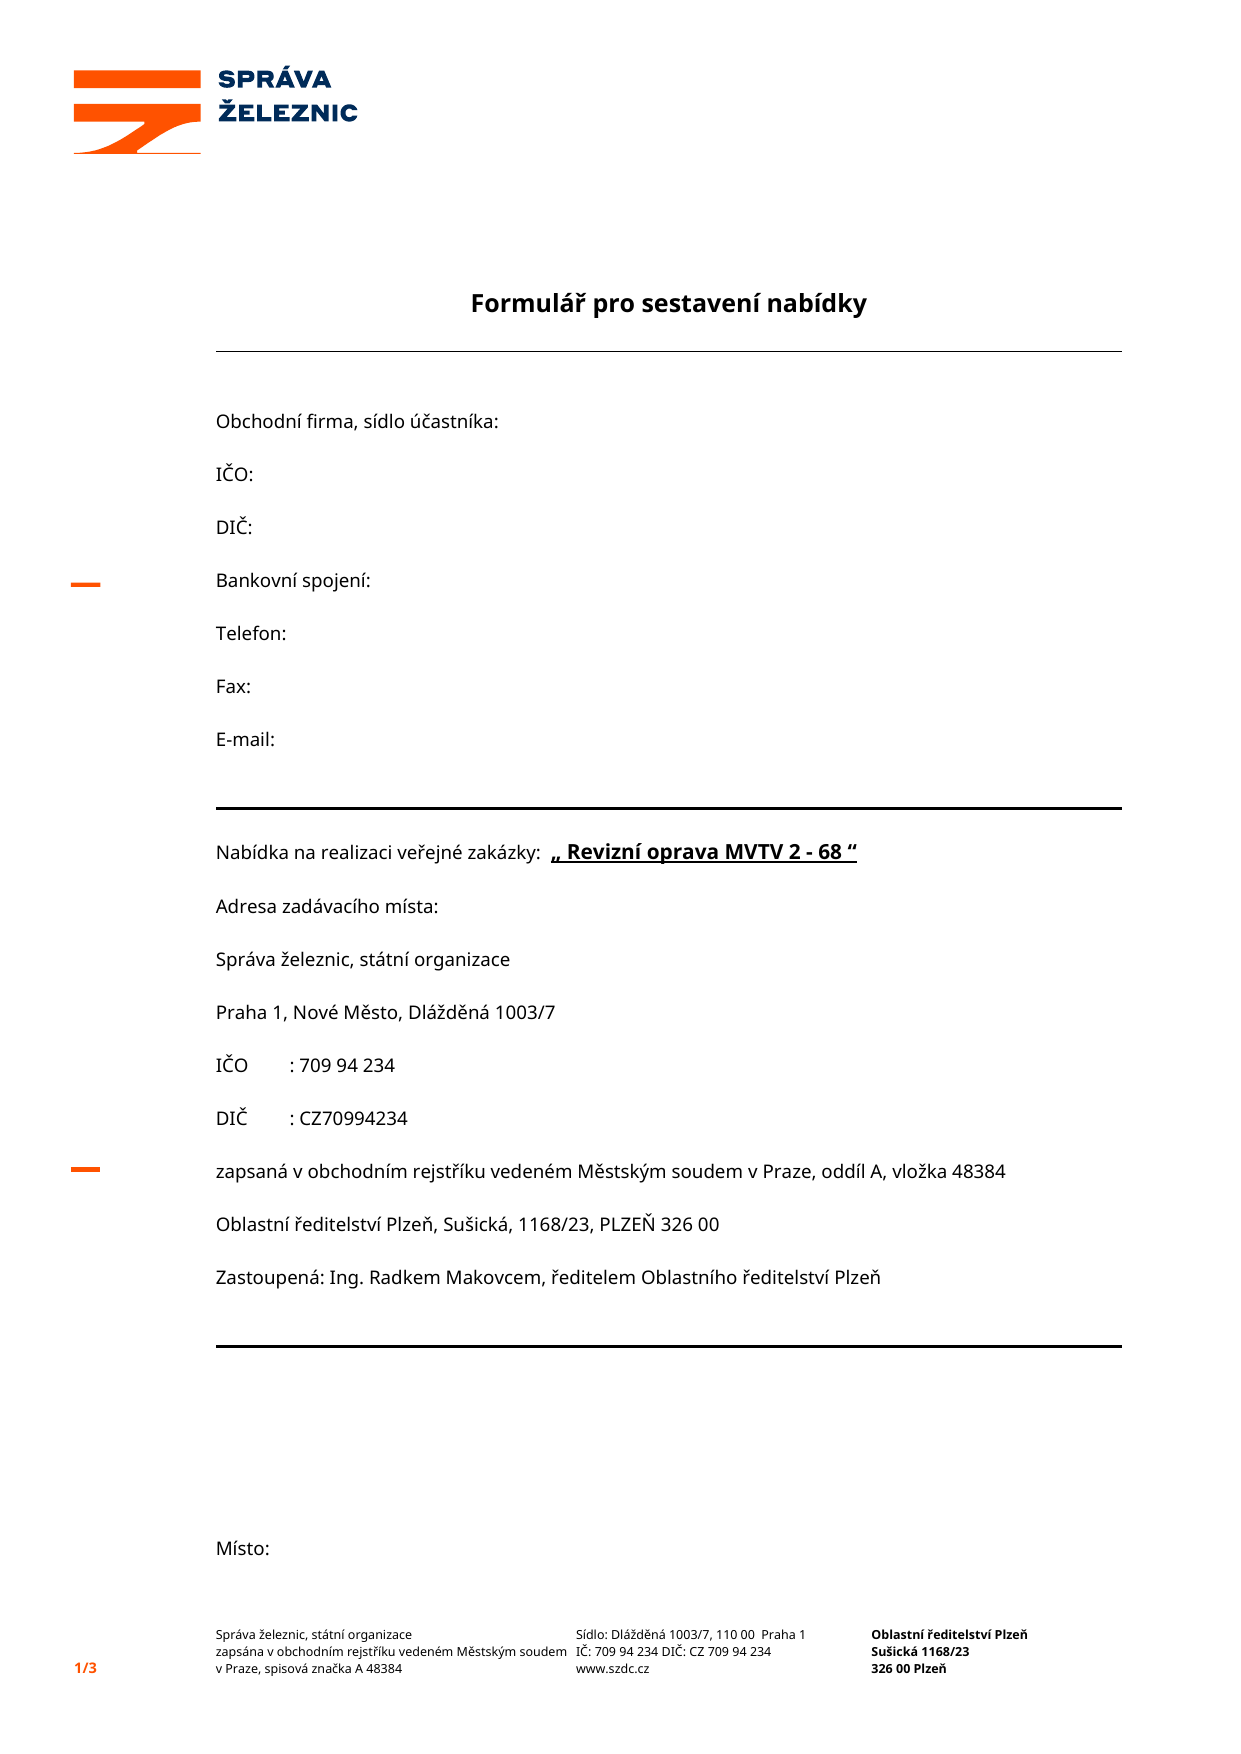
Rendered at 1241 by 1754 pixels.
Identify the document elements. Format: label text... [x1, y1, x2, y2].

text DIČ: [216, 514, 1122, 539]
text IČO : 709 94 234 [216, 1053, 1122, 1078]
text IČO: [216, 461, 1122, 486]
text Fax: [216, 673, 1122, 698]
text Bankovní spojení: [216, 567, 1122, 592]
text Telefon: [216, 620, 1122, 646]
text Obchodní firma, sídlo účastníka: [216, 408, 1122, 433]
text Místo: [216, 1535, 1122, 1561]
text Oblastní ředitelství Plzeň, Sušická, 1168/23, PLZEŇ 326 00 [216, 1212, 1122, 1237]
text Správa železnic, státní organizace [216, 947, 1122, 972]
text Praha 1, Nové Město, Dlážděná 1003/7 [216, 999, 1122, 1025]
text Nabídka na realizaci veřejné zakázky: „ Revizní oprava MVTV 2 - 68 “ [216, 837, 1122, 866]
text Zastoupená: Ing. Radkem Makovcem, ředitelem Oblastního ředitelství Plzeň [216, 1265, 1122, 1290]
text Adresa zadávacího místa: [216, 893, 1122, 919]
text zapsaná v obchodním rejstříku vedeném Městským soudem v Praze, oddíl A, vložka 48384 [216, 1159, 1122, 1184]
text DIČ : CZ70994234 [216, 1106, 1122, 1131]
text E-mail: [216, 726, 1122, 752]
text Formulář pro sestavení nabídky [216, 286, 1122, 320]
